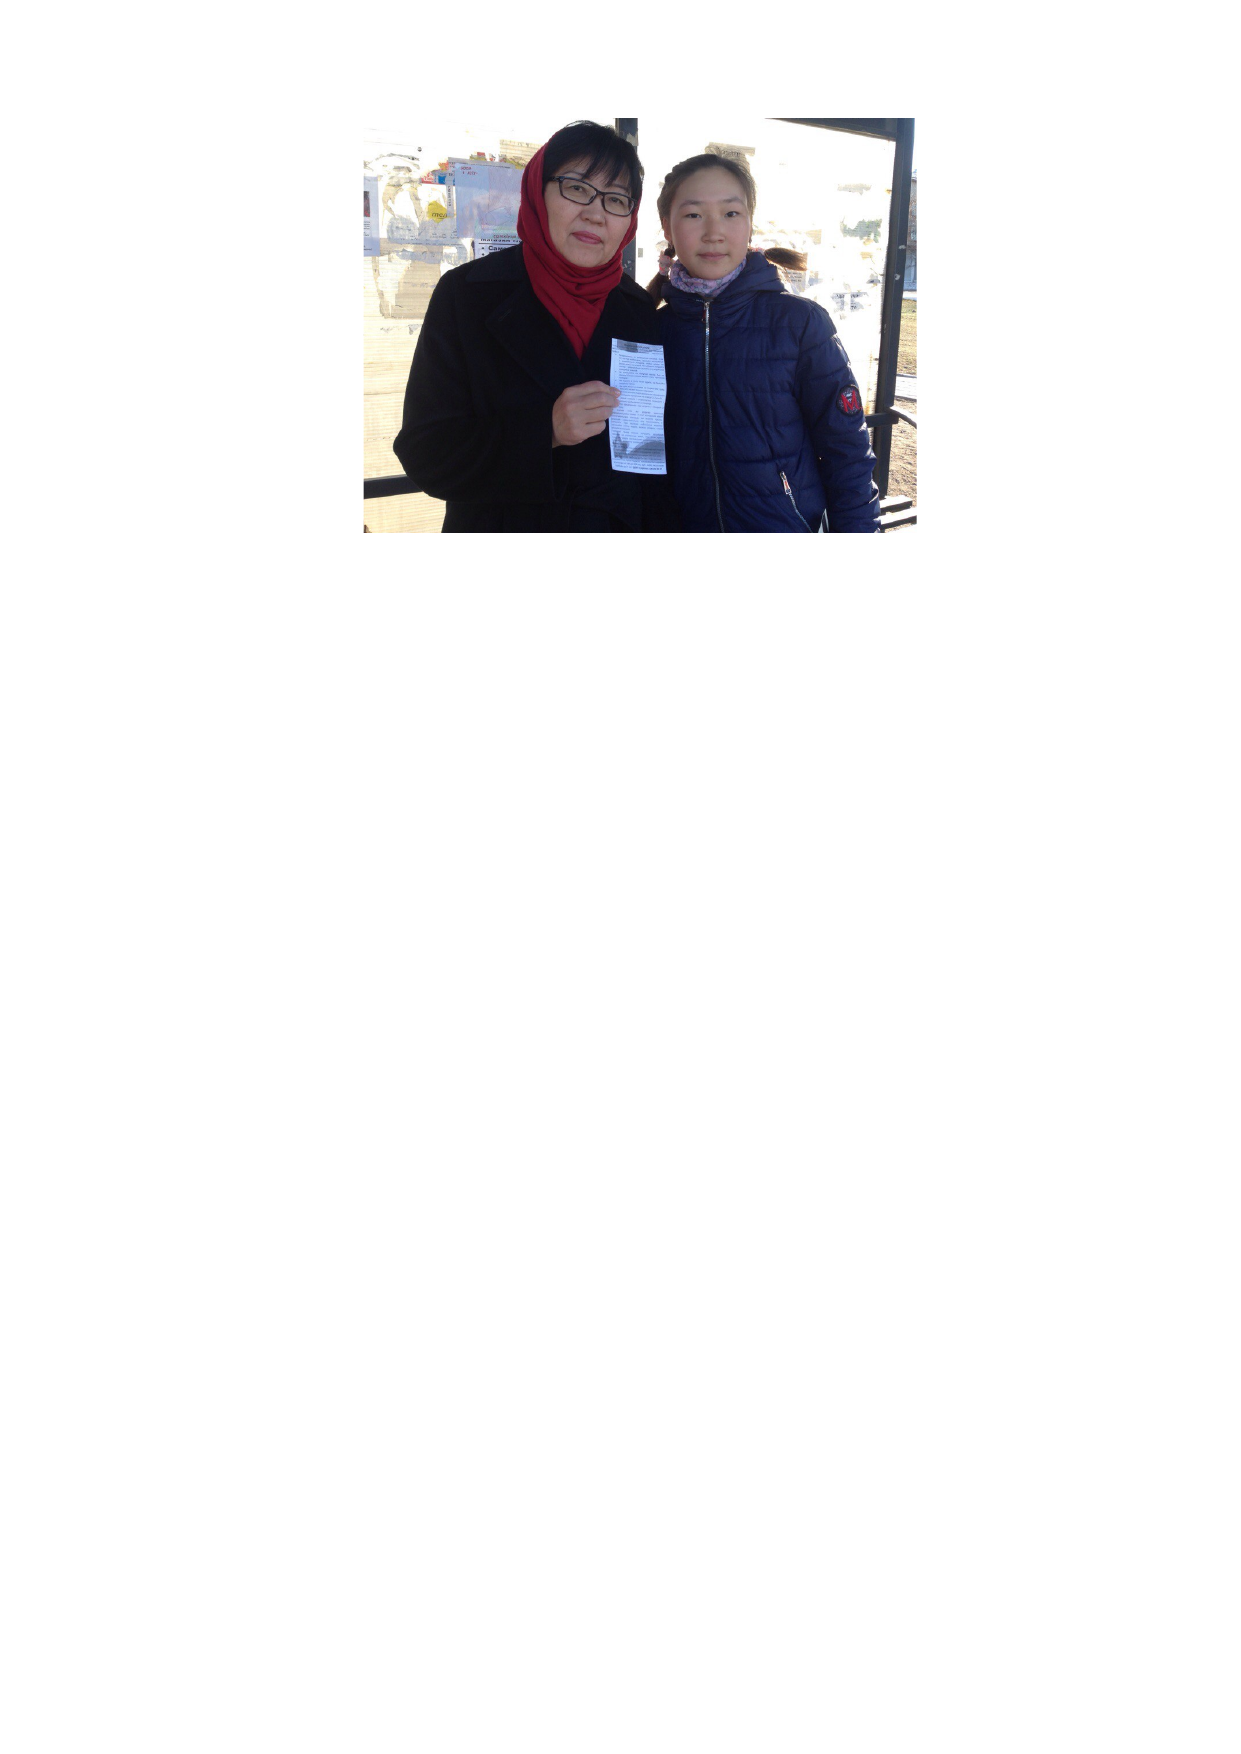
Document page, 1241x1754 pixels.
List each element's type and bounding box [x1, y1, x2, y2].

picture [363, 118, 917, 533]
